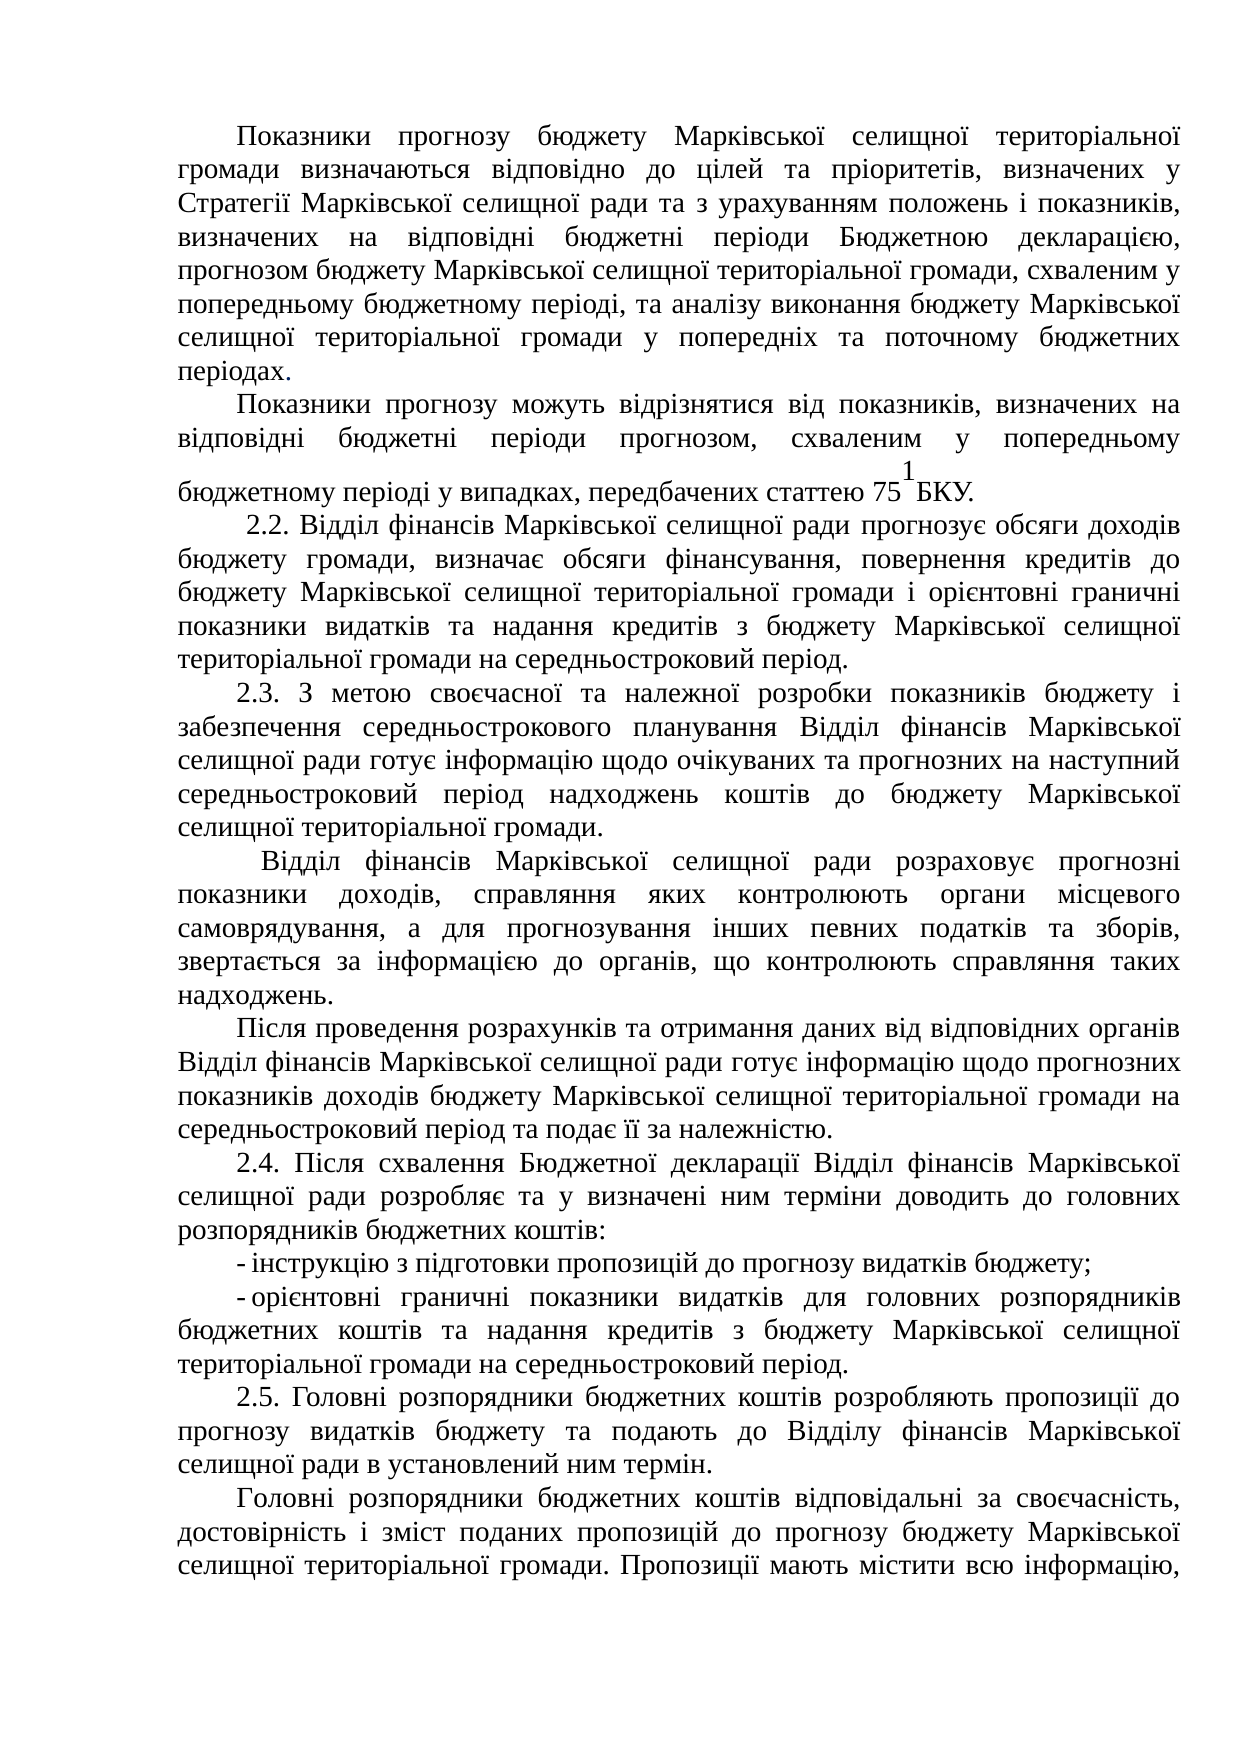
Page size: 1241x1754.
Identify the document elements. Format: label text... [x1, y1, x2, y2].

text Відділ фінансів Марківської селищної ради розраховує прогнозні показники доходів, справляння яких контролюють органи місцевого самоврядування, а для прогнозування інших певних податків та зборів, звертається за інформацією до органів, що контролюють справляння таких надходжень. [177, 843, 1181, 1011]
text Показники прогнозу можуть відрізнятися від показників, визначених на відповідні бюджетні періоди прогнозом, схваленим у попередньому бюджетному періоді у випадках, передбачених статтею 751БКУ. [177, 386, 1181, 507]
list орієнтовні граничні показники видатків для головних розпорядників бюджетних коштів та надання кредитів з бюджету Марківської селищної територіальної громади на середньостроковий період. [177, 1279, 1181, 1379]
list інструкцію з підготовки пропозицій до прогнозу видатків бюджету; [177, 1245, 1181, 1279]
text Показники прогнозу бюджету Марківської селищної територіальної громади визначаються відповідно до цілей та пріоритетів, визначених у Стратегії Марківської селищної ради та з урахуванням положень і показників, визначених на відповідні бюджетні періоди Бюджетною декларацією, прогнозом бюджету Марківської селищної територіальної громади, схваленим у попередньому бюджетному періоді, та аналізу виконання бюджету Марківської селищної територіальної громади у попередніх та поточному бюджетних періодах. [177, 118, 1181, 386]
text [177, 1480, 1181, 1581]
text 2.2. Відділ фінансів Марківської селищної ради прогнозує обсяги доходів бюджету громади, визначає обсяги фінансування, повернення кредитів до бюджету Марківської селищної територіальної громади і орієнтовні граничні показники видатків та надання кредитів з бюджету Марківської селищної територіальної громади на середньостроковий період. [177, 507, 1181, 675]
text 2.3. З метою своєчасної та належної розробки показників бюджету і забезпечення середньострокового планування Відділ фінансів Марківської селищної ради готує інформацію щодо очікуваних та прогнозних на наступний середньостроковий період надходжень коштів до бюджету Марківської селищної територіальної громади. [177, 675, 1181, 843]
text Після проведення розрахунків та отримання даних від відповідних органів Відділ фінансів Марківської селищної ради готує інформацію щодо прогнозних показників доходів бюджету Марківської селищної територіальної громади на середньостроковий період та подає її за належністю. [177, 1011, 1181, 1145]
text 2.5. Головні розпорядники бюджетних коштів розробляють пропозиції до прогнозу видатків бюджету та подають до Відділу фінансів Марківської селищної ради в установлений ним термін. [177, 1379, 1181, 1480]
text 2.4. Після схвалення Бюджетної декларації Відділ фінансів Марківської селищної ради розробляє та у визначені ним терміни доводить до головних розпорядників бюджетних коштів: [177, 1145, 1181, 1245]
